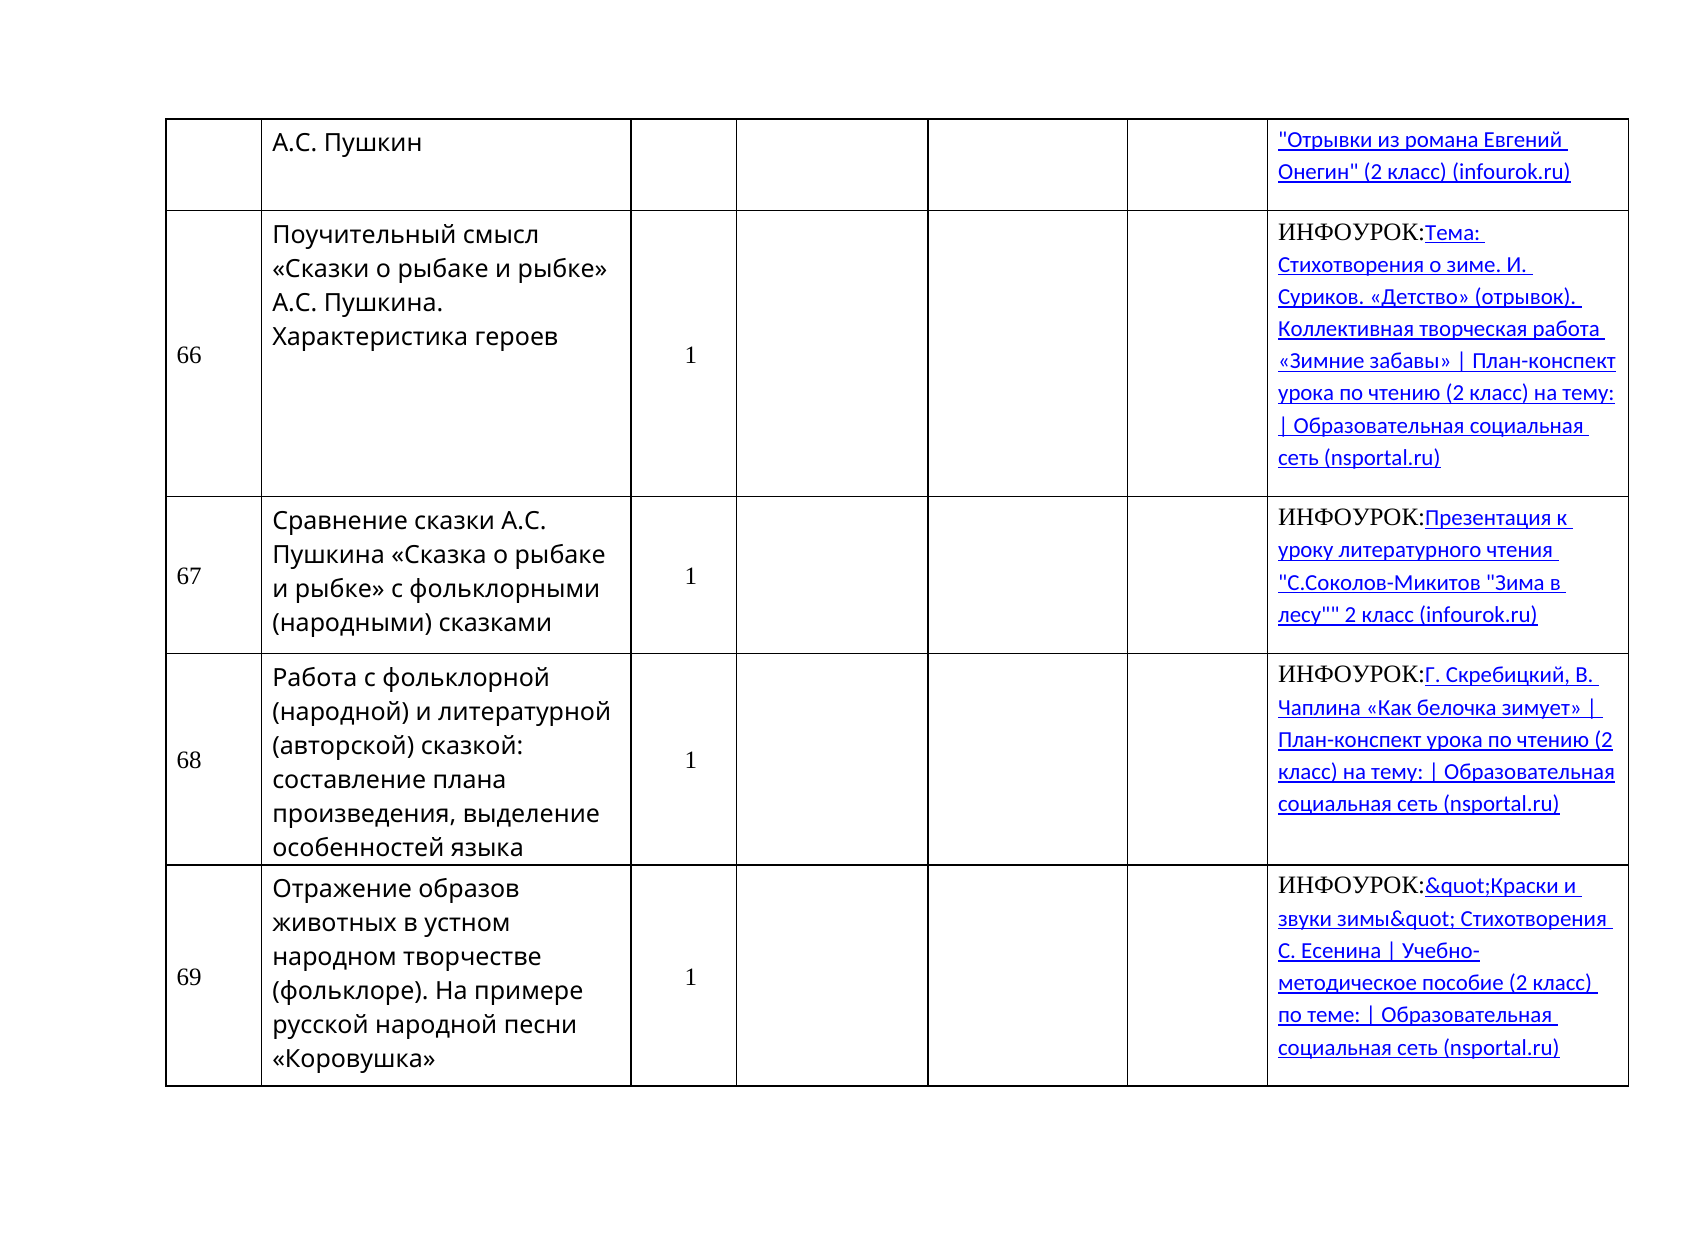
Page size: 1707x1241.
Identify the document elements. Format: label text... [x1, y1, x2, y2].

table_cell [1128, 120, 1267, 210]
table_cell Работа с фольклорной (народной) и литературной (авторской) сказкой: составление плана произведения, выделение особенностей языка [262, 654, 630, 864]
table_cell [929, 654, 1127, 864]
table_cell [1128, 211, 1267, 496]
table_cell Отражение образов животных в устном народном творчестве (фольклоре). На примере русской народной песни «Коровушка» [262, 866, 630, 1085]
table_cell [737, 120, 927, 210]
table_cell ИНФОУРОК:Г. Скребицкий, В. Чаплина «Как белочка зимует» | План-конспект урока по чтению (2 класс) на тему: | Образовательная социальная сеть (nsportal.ru) [1268, 654, 1628, 864]
table_cell [1128, 654, 1267, 864]
table_cell 68 [167, 654, 261, 864]
table_cell ИНФОУРОК:&quot;Краски и звуки зимы&quot; Стихотворения С. Есенина | Учебно-методическое пособие (2 класс) по теме: | Образовательная социальная сеть (nsportal.ru) [1268, 866, 1628, 1085]
table_cell [1128, 866, 1267, 1085]
table_cell 69 [167, 866, 261, 1085]
table_cell ИНФОУРОК:Тема: Стихотворения о зиме. И. Суриков. «Детство» (отрывок). Коллективная творческая работа «Зимние забавы» | План-конспект урока по чтению (2 класс) на тему: | Образовательная социальная сеть (nsportal.ru) [1268, 211, 1628, 496]
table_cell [262, 120, 630, 210]
table_cell Поучительный смысл «Сказки о рыбаке и рыбке» А.С. Пушкина. Характеристика героев [262, 211, 630, 496]
table_cell [1128, 497, 1267, 653]
table_cell 66 [167, 211, 261, 496]
table_cell 65 [167, 120, 261, 210]
table_cell 1 [632, 654, 736, 864]
table_cell Сравнение сказки А.С. Пушкина «Сказка о рыбаке и рыбке» с фольклорными (народными) сказками [262, 497, 630, 653]
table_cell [1268, 120, 1628, 210]
table_cell [737, 866, 927, 1085]
table_cell [929, 211, 1127, 496]
table_cell 1 [632, 866, 736, 1085]
table_cell [929, 120, 1127, 210]
table_cell 1 [632, 497, 736, 653]
table_cell [737, 497, 927, 653]
table_cell 67 [167, 497, 261, 653]
table_cell [929, 497, 1127, 653]
table_cell [737, 654, 927, 864]
table_cell ИНФОУРОК:Презентация к уроку литературного чтения "С.Соколов-Микитов "Зима в лесу"" 2 класс (infourok.ru) [1268, 497, 1628, 653]
table_cell [929, 866, 1127, 1085]
table_cell 1 [632, 120, 736, 210]
table_cell 1 [632, 211, 736, 496]
table_cell [737, 211, 927, 496]
